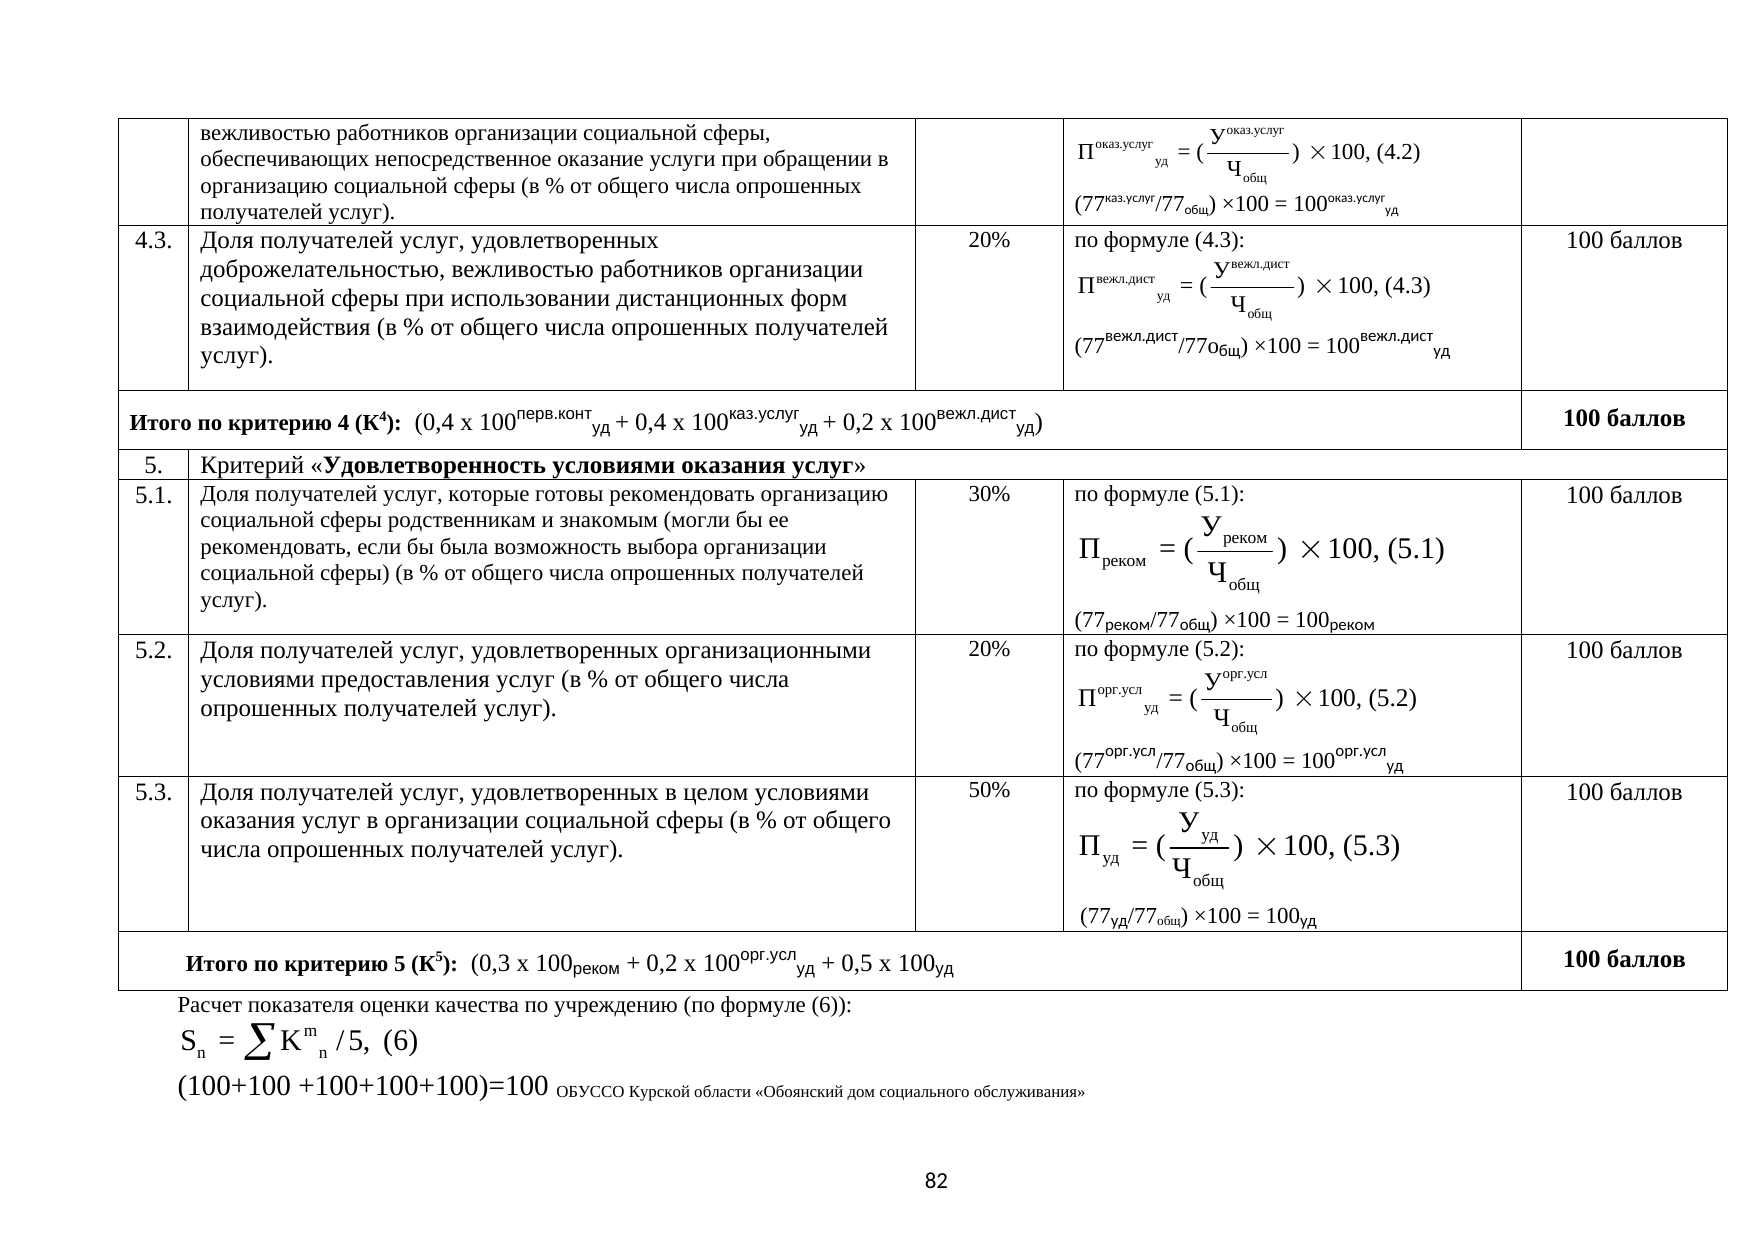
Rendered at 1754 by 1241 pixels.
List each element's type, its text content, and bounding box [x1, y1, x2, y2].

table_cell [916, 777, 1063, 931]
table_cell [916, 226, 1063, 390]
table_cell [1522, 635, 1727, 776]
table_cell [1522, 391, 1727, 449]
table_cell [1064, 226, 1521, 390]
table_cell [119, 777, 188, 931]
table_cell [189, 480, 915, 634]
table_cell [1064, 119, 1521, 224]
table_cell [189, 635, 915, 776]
text Расчет показателя оценки качества по учреждению (по формуле (6)): [177, 991, 1695, 1018]
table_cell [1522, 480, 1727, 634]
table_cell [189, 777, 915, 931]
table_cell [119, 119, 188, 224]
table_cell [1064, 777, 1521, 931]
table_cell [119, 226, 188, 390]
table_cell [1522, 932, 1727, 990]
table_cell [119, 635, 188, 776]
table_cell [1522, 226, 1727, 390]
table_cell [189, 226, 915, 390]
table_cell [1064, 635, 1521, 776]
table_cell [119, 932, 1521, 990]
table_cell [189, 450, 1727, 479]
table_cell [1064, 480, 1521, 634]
text (100+100 +100+100+100)=100 ОБУССО Курской области «Обоянский дом социального обслуживания» [177, 1068, 1695, 1101]
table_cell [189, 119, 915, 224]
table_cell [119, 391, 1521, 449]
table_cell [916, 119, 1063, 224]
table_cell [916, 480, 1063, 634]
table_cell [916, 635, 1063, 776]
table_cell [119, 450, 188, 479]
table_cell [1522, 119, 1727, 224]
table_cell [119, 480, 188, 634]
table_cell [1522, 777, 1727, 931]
